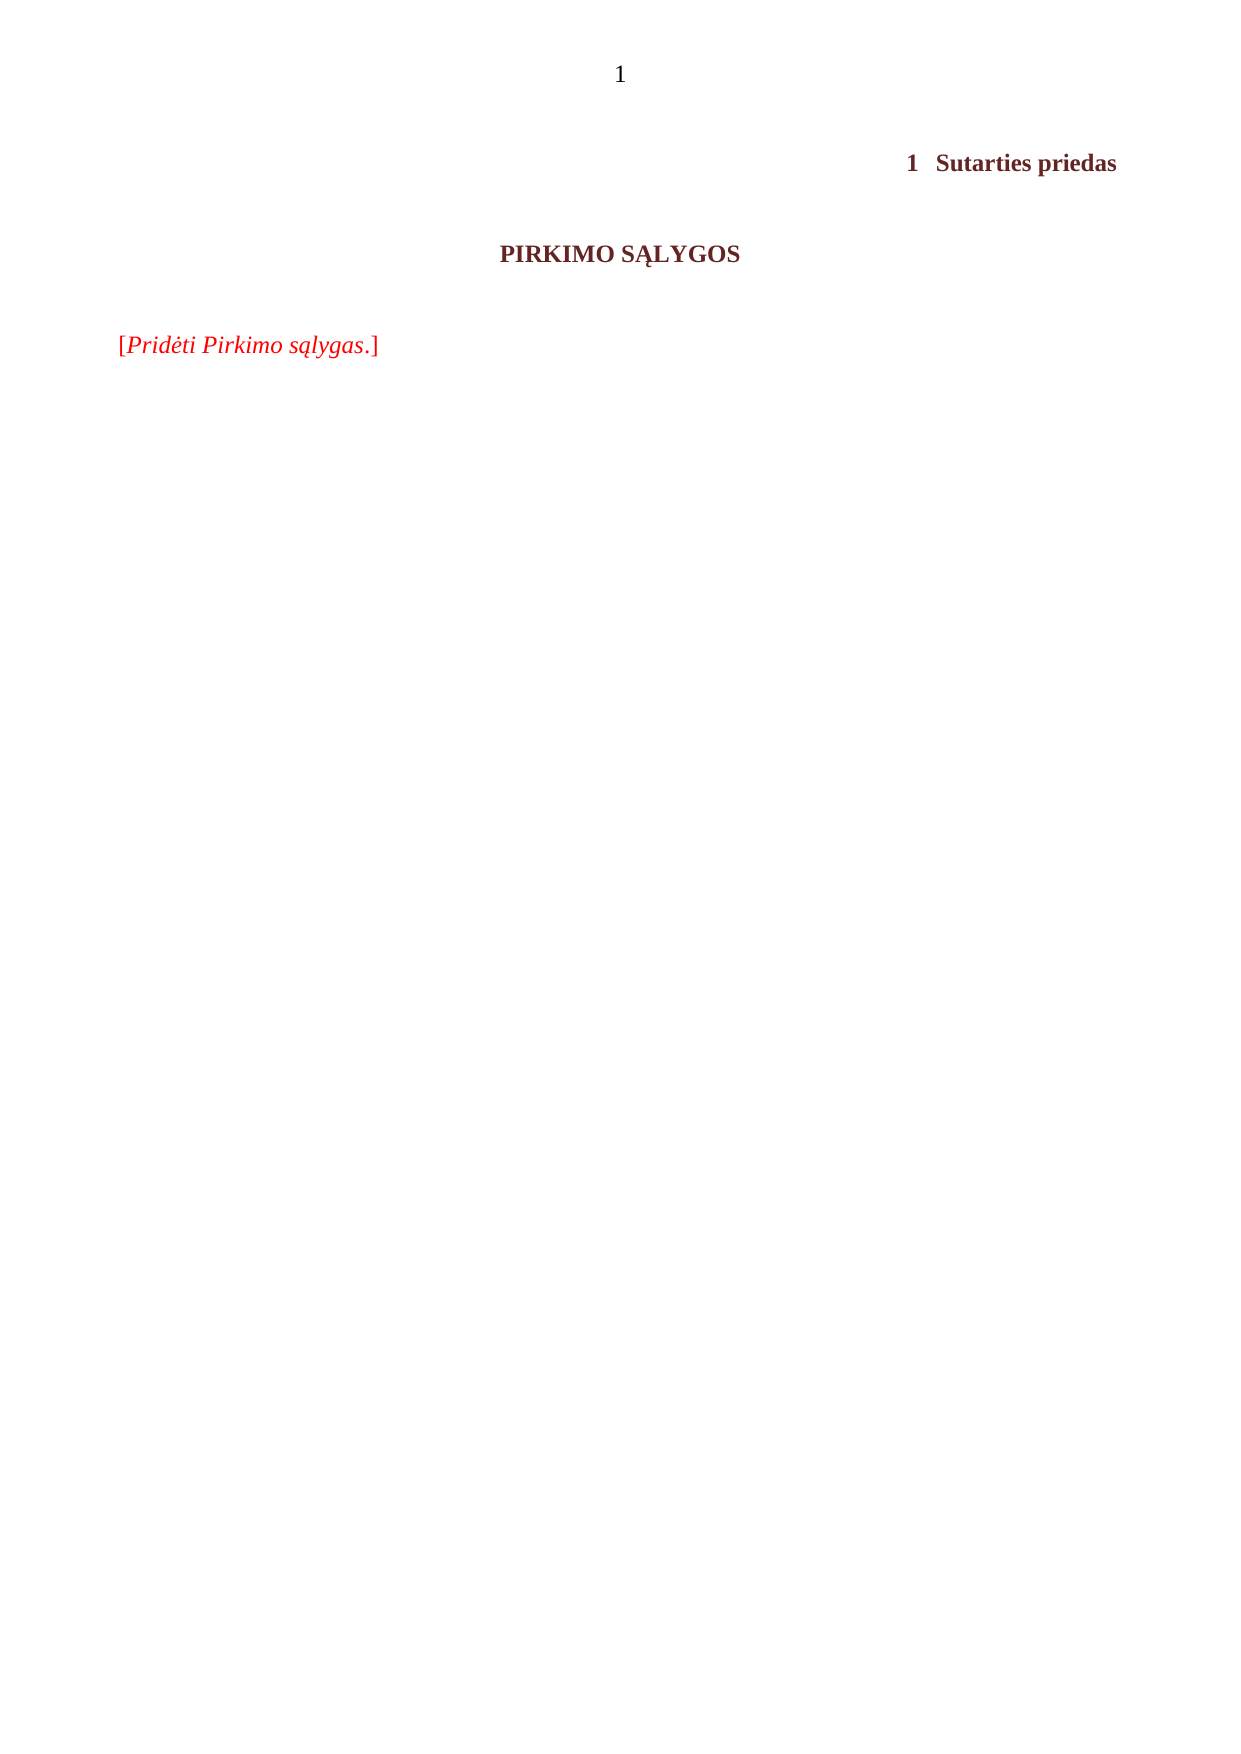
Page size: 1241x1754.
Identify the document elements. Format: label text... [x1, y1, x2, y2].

text PIRKIMO SĄLYGOS [118, 239, 1122, 267]
title Sutarties priedas [901, 148, 1122, 176]
text [Pridėti Pirkimo sąlygas.] [118, 330, 1122, 358]
